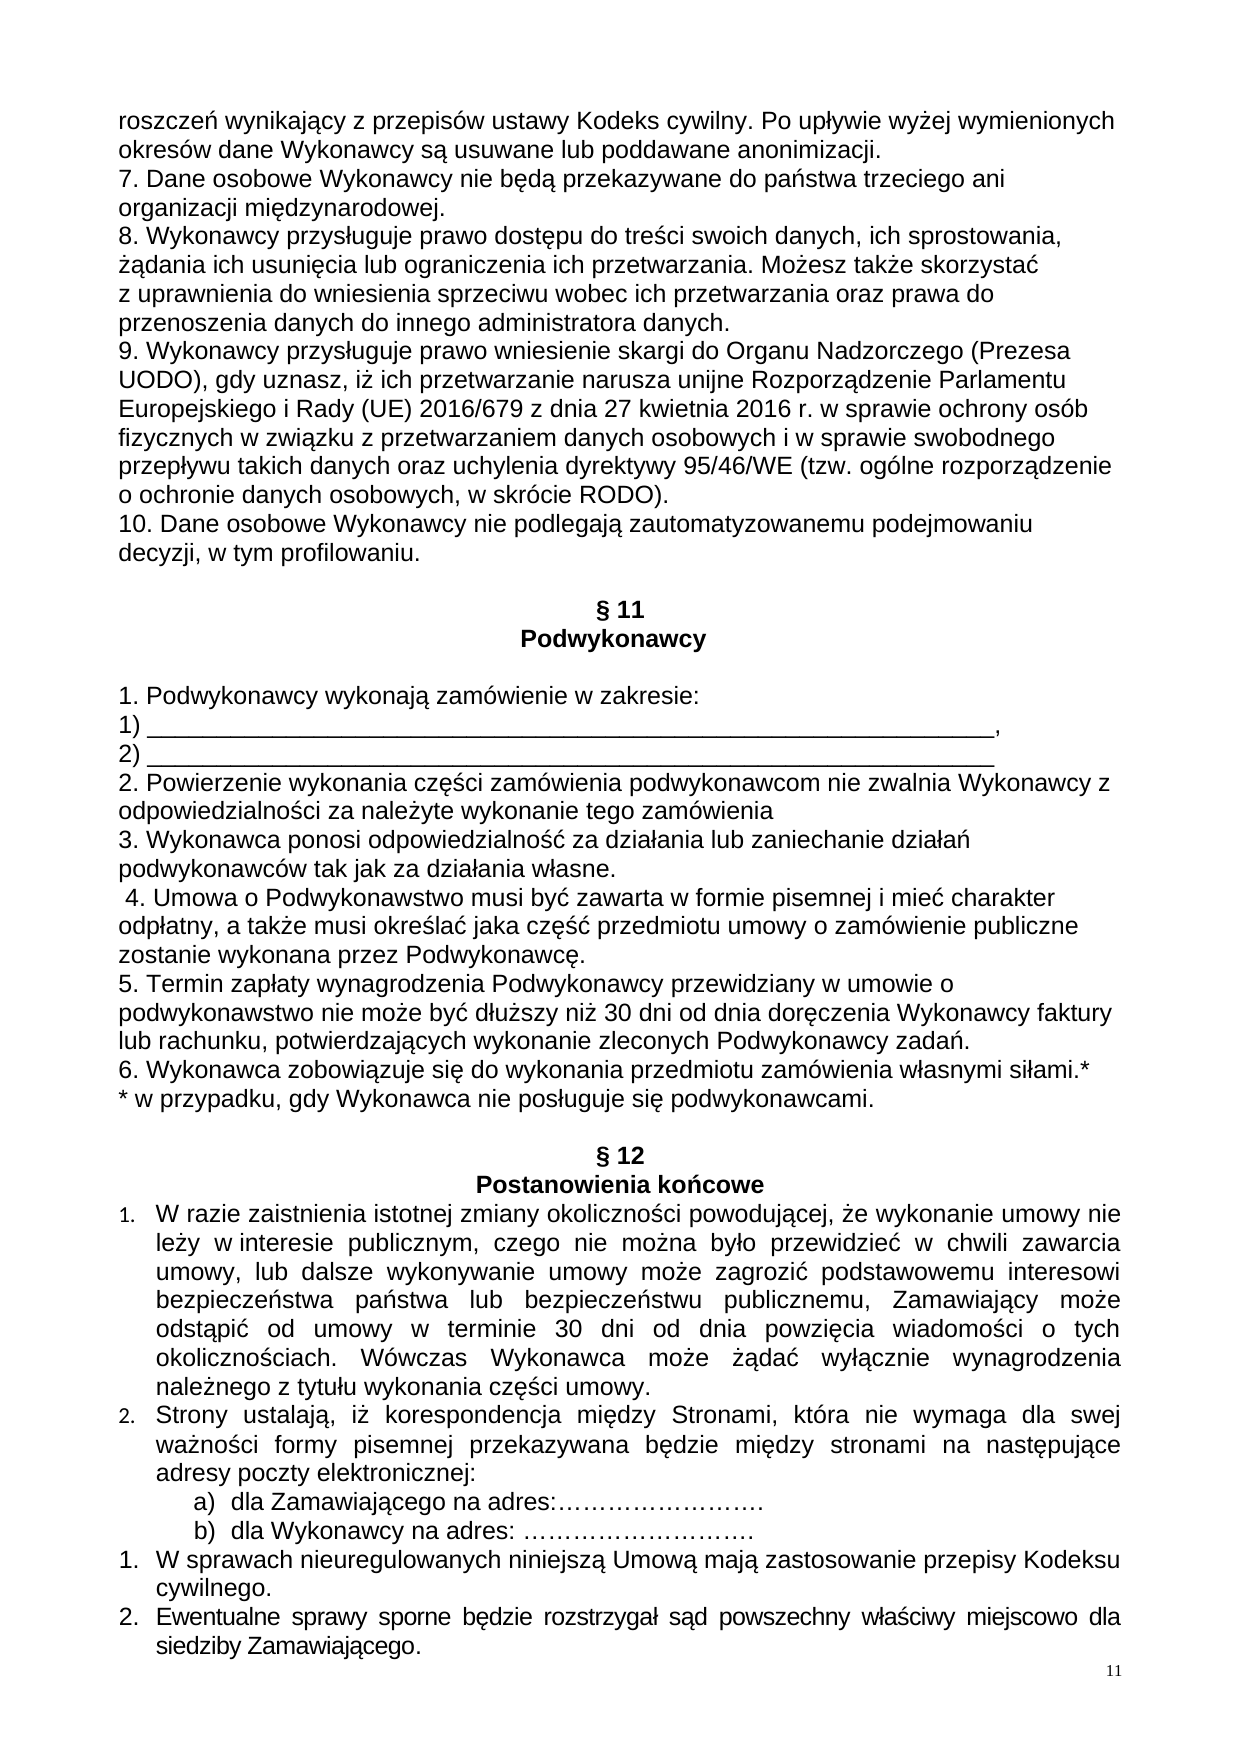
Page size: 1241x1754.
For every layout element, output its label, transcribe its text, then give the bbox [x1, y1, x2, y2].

list dla Zamawiającego na adres:……………………. [193, 1487, 1122, 1516]
text Podwykonawcy [118, 624, 1122, 653]
list W sprawach nieuregulowanych niniejszą Umową mają zastosowanie przepisy Kodeksu cywilnego. [118, 1545, 1122, 1602]
text 1. Podwykonawcy wykonają zamówienie w zakresie: [118, 681, 1122, 710]
text 5. Termin zapłaty wynagrodzenia Podwykonawcy przewidziany w umowie o podwykonawstwo nie może być dłuższy niż 30 dni od dnia doręczenia Wykonawcy faktury lub rachunku, potwierdzających wykonanie zleconych Podwykonawcy zadań. [118, 969, 1122, 1055]
list Ewentualne sprawy sporne będzie rozstrzygał sąd powszechny właściwy miejscowo dla siedziby Zamawiającego. [118, 1602, 1122, 1660]
text 9. Wykonawcy przysługuje prawo wniesienie skargi do Organu Nadzorczego (Prezesa UODO), gdy uznasz, iż ich przetwarzanie narusza unijne Rozporządzenie Parlamentu Europejskiego i Rady (UE) 2016/679 z dnia 27 kwietnia 2016 r. w sprawie ochrony osób fizycznych w związku z przetwarzaniem danych osobowych i w sprawie swobodnego przepływu takich danych oraz uchylenia dyrektywy 95/46/WE (tzw. ogólne rozporządzenie o ochronie danych osobowych, w skrócie RODO). [118, 336, 1122, 509]
text 2) _____________________________________________________________ [118, 739, 1122, 768]
text § 11 [118, 595, 1122, 624]
list Strony ustalają, iż korespondencja między Stronami, która nie wymaga dla swej ważności formy pisemnej przekazywana będzie między stronami na następujące adresy poczty elektronicznej: [118, 1401, 1122, 1487]
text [118, 106, 1122, 164]
text 10. Dane osobowe Wykonawcy nie podlegają zautomatyzowanemu podejmowaniu decyzji, w tym profilowaniu. [118, 509, 1122, 566]
text 7. Dane osobowe Wykonawcy nie będą przekazywane do państwa trzeciego ani organizacji międzynarodowej. [118, 164, 1122, 221]
text § 12 [118, 1141, 1122, 1170]
list dla Wykonawcy na adres: ………………………. [193, 1516, 1122, 1545]
text 3. Wykonawca ponosi odpowiedzialność za działania lub zaniechanie działań podwykonawców tak jak za działania własne. [118, 825, 1122, 883]
text 4. Umowa o Podwykonawstwo musi być zawarta w formie pisemnej i mieć charakter odpłatny, a także musi określać jaka część przedmiotu umowy o zamówienie publiczne zostanie wykonana przez Podwykonawcę. [118, 883, 1122, 969]
text 6. Wykonawca zobowiązuje się do wykonania przedmiotu zamówienia własnymi siłami.* [118, 1055, 1122, 1084]
text * w przypadku, gdy Wykonawca nie posługuje się podwykonawcami. [118, 1084, 1122, 1113]
text 2. Powierzenie wykonania części zamówienia podwykonawcom nie zwalnia Wykonawcy z odpowiedzialności za należyte wykonanie tego zamówienia [118, 768, 1122, 825]
list W razie zaistnienia istotnej zmiany okoliczności powodującej, że wykonanie umowy nie leży w interesie publicznym, czego nie można było przewidzieć w chwili zawarcia umowy, lub dalsze wykonywanie umowy może zagrozić podstawowemu interesowi bezpieczeństwa państwa lub bezpieczeństwu publicznemu, Zamawiający może odstąpić od umowy w terminie 30 dni od dnia powzięcia wiadomości o tych okolicznościach. Wówczas Wykonawca może żądać wyłącznie wynagrodzenia należnego z tytułu wykonania części umowy. [118, 1199, 1122, 1401]
text Postanowienia końcowe [118, 1170, 1122, 1199]
text 8. Wykonawcy przysługuje prawo dostępu do treści swoich danych, ich sprostowania, żądania ich usunięcia lub ograniczenia ich przetwarzania. Możesz także skorzystać z uprawnienia do wniesienia sprzeciwu wobec ich przetwarzania oraz prawa do przenoszenia danych do innego administratora danych. [118, 221, 1122, 336]
text 1) _____________________________________________________________, [118, 710, 1122, 739]
